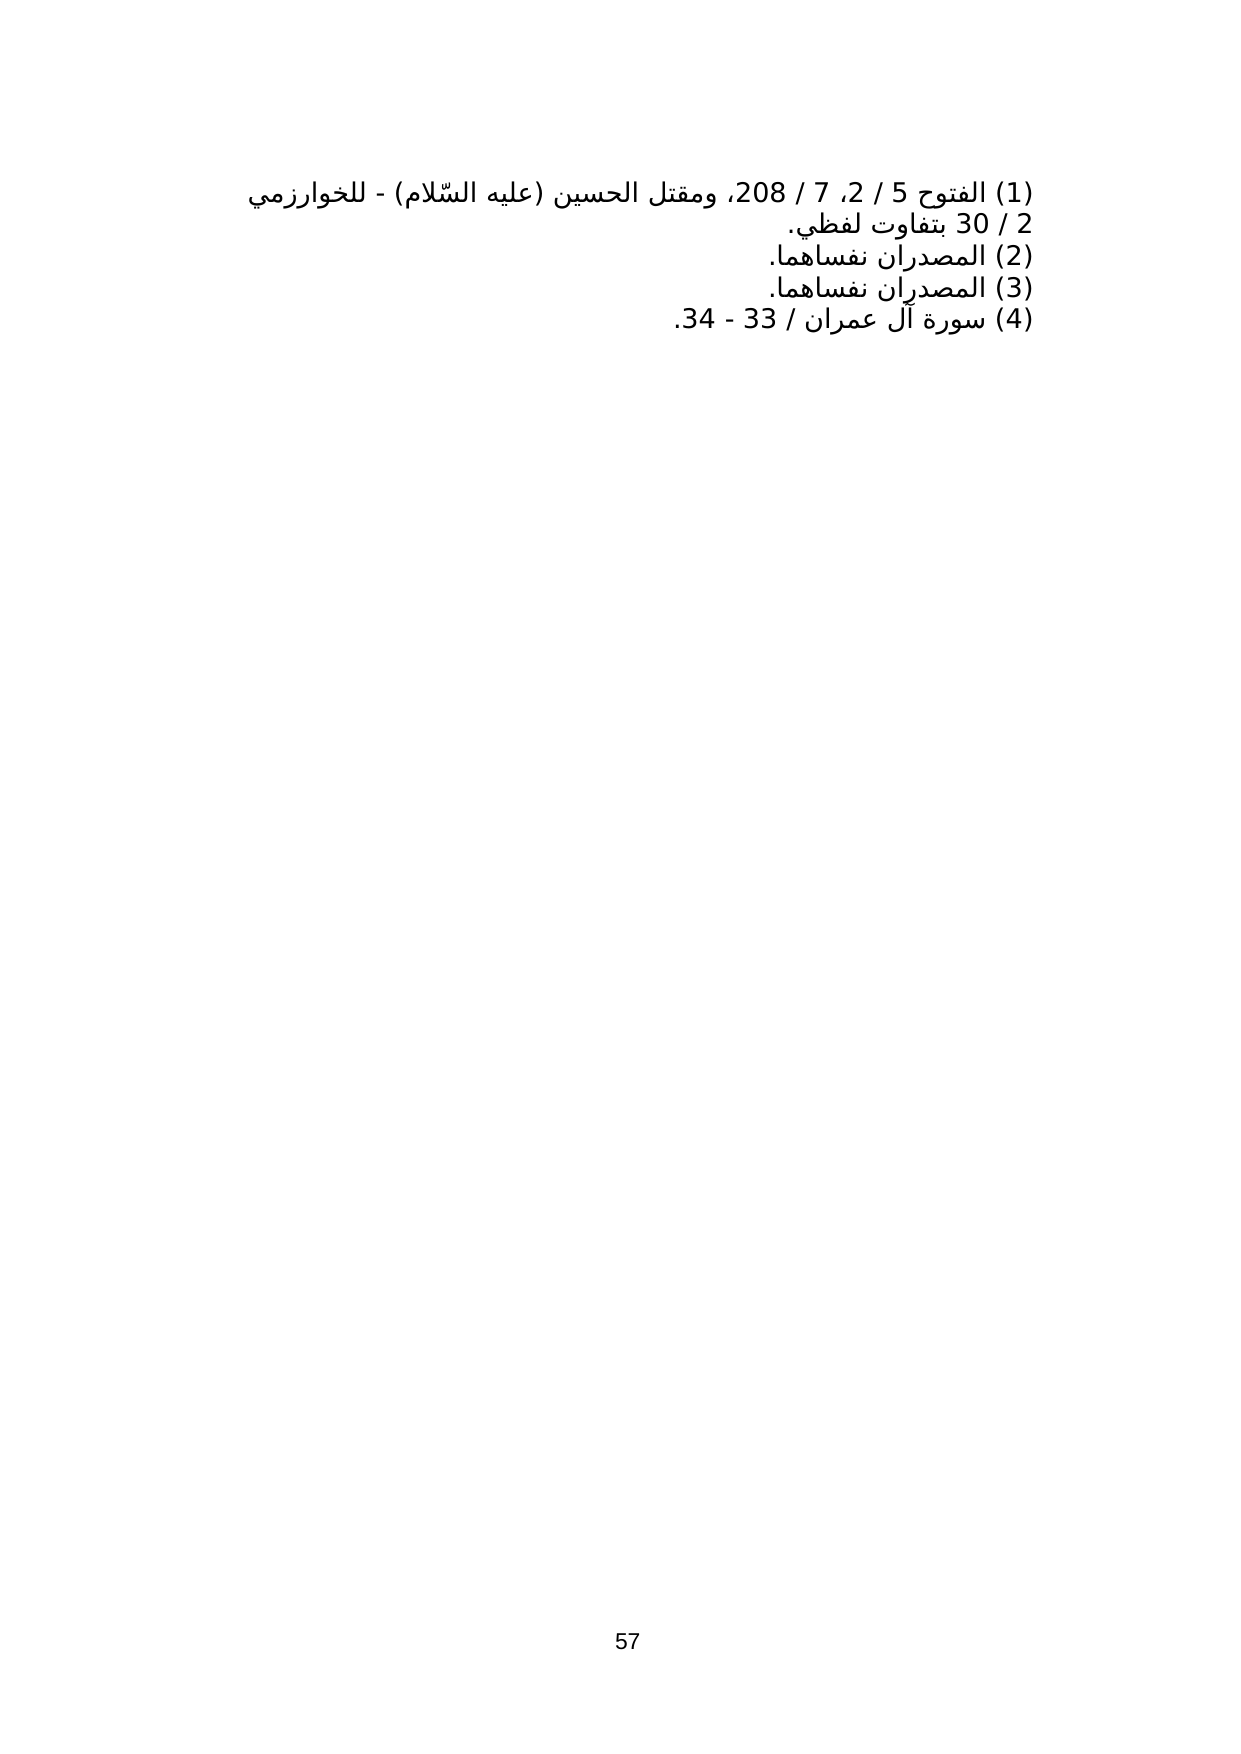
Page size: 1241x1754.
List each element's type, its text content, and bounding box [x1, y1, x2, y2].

text (3) المصدران نفساهما. [222, 272, 1033, 303]
text (2) المصدران نفساهما. [222, 240, 1033, 272]
text (4) سورة آل عمران / 33 - 34. [222, 303, 1033, 335]
text (1) الفتوح 5 / 2، 7 / 208، ومقتل الحسين (عليه السّلام) - للخوارزمي 2 / 30 بتفاوت لفظي. [222, 177, 1033, 240]
